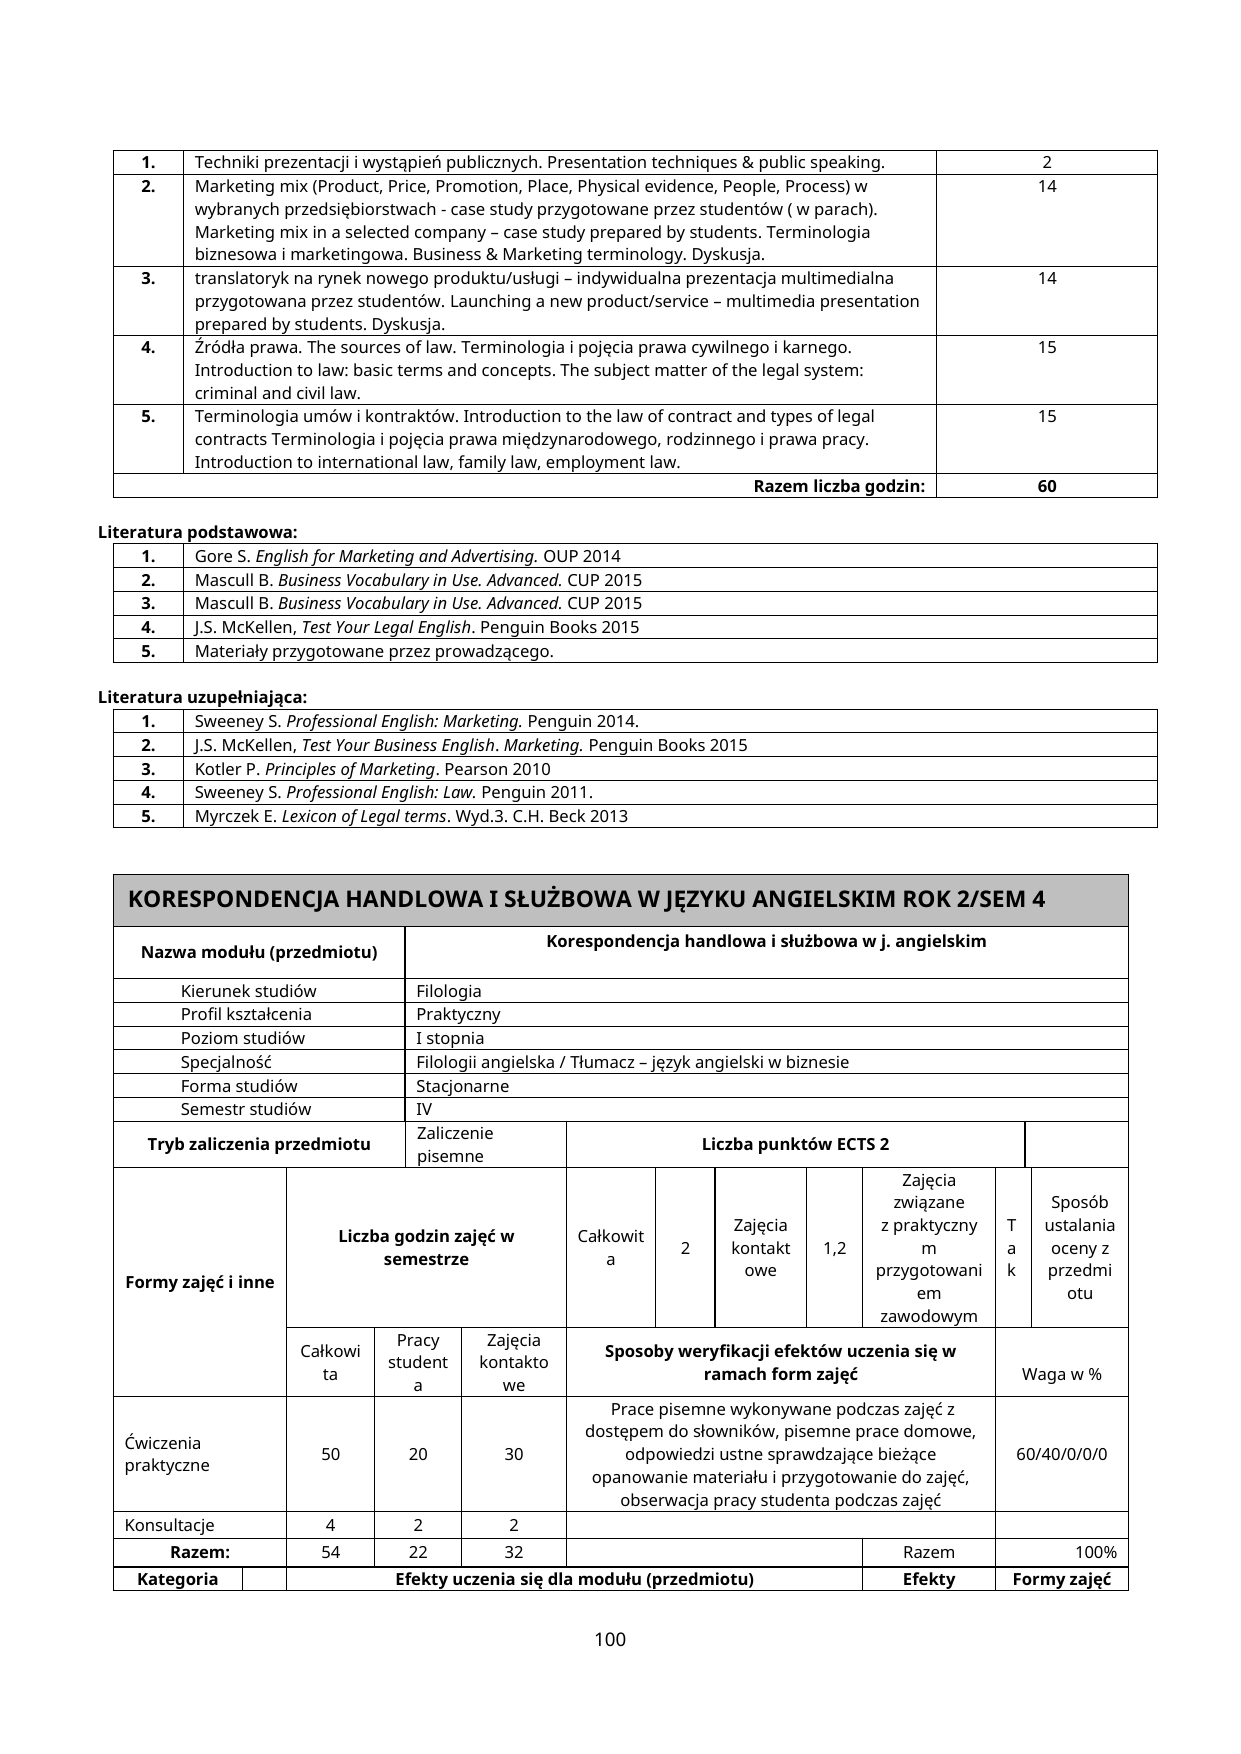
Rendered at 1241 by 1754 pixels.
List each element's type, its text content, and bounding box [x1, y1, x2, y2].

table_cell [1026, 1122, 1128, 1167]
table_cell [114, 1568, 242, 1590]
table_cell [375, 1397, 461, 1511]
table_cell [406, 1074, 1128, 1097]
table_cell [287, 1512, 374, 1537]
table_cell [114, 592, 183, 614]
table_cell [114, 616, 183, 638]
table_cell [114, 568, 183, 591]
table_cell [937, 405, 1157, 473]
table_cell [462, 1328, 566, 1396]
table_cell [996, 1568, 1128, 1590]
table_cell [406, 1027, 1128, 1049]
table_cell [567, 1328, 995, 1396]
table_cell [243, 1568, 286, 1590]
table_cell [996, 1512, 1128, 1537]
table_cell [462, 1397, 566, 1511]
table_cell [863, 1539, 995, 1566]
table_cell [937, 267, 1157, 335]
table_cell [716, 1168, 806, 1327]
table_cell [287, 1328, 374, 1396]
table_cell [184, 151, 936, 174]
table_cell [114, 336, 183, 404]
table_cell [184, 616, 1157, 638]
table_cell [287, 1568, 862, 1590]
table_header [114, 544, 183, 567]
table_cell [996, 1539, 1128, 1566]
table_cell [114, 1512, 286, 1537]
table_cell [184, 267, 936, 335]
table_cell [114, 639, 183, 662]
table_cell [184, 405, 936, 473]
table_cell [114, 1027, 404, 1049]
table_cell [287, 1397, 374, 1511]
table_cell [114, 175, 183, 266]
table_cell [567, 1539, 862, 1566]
text Literatura uzupełniająca: [98, 686, 1107, 708]
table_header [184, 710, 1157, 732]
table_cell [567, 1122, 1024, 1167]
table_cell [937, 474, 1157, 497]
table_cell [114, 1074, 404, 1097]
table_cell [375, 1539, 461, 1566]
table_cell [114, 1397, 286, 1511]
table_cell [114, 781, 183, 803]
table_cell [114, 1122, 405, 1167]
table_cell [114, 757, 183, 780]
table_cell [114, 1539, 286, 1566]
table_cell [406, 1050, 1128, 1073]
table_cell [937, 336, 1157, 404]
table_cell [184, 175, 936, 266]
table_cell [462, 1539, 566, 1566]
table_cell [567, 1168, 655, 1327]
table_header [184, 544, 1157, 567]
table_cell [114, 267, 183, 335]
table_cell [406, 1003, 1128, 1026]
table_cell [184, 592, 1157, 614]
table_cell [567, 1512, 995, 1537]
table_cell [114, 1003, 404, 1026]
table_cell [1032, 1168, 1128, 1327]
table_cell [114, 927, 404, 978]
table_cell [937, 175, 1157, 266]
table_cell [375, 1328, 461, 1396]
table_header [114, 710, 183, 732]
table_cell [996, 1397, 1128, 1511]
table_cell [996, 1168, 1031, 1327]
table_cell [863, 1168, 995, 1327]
text Literatura podstawowa: [98, 521, 1107, 543]
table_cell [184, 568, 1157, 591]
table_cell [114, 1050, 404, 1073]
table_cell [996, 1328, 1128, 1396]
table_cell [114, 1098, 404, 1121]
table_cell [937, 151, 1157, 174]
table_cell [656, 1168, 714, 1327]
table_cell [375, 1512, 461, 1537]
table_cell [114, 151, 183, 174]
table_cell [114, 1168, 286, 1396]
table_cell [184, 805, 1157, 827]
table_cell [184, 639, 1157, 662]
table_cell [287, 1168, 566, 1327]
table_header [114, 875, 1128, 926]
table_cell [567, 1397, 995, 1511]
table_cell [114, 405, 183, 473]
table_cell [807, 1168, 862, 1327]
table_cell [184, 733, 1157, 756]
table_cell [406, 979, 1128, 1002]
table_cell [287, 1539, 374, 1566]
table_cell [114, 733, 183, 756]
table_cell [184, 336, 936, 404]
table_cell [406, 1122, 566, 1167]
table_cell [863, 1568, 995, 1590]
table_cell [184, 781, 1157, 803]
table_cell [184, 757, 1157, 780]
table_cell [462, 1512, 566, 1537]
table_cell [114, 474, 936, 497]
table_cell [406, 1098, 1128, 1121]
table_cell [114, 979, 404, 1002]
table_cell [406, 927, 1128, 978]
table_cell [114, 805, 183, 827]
